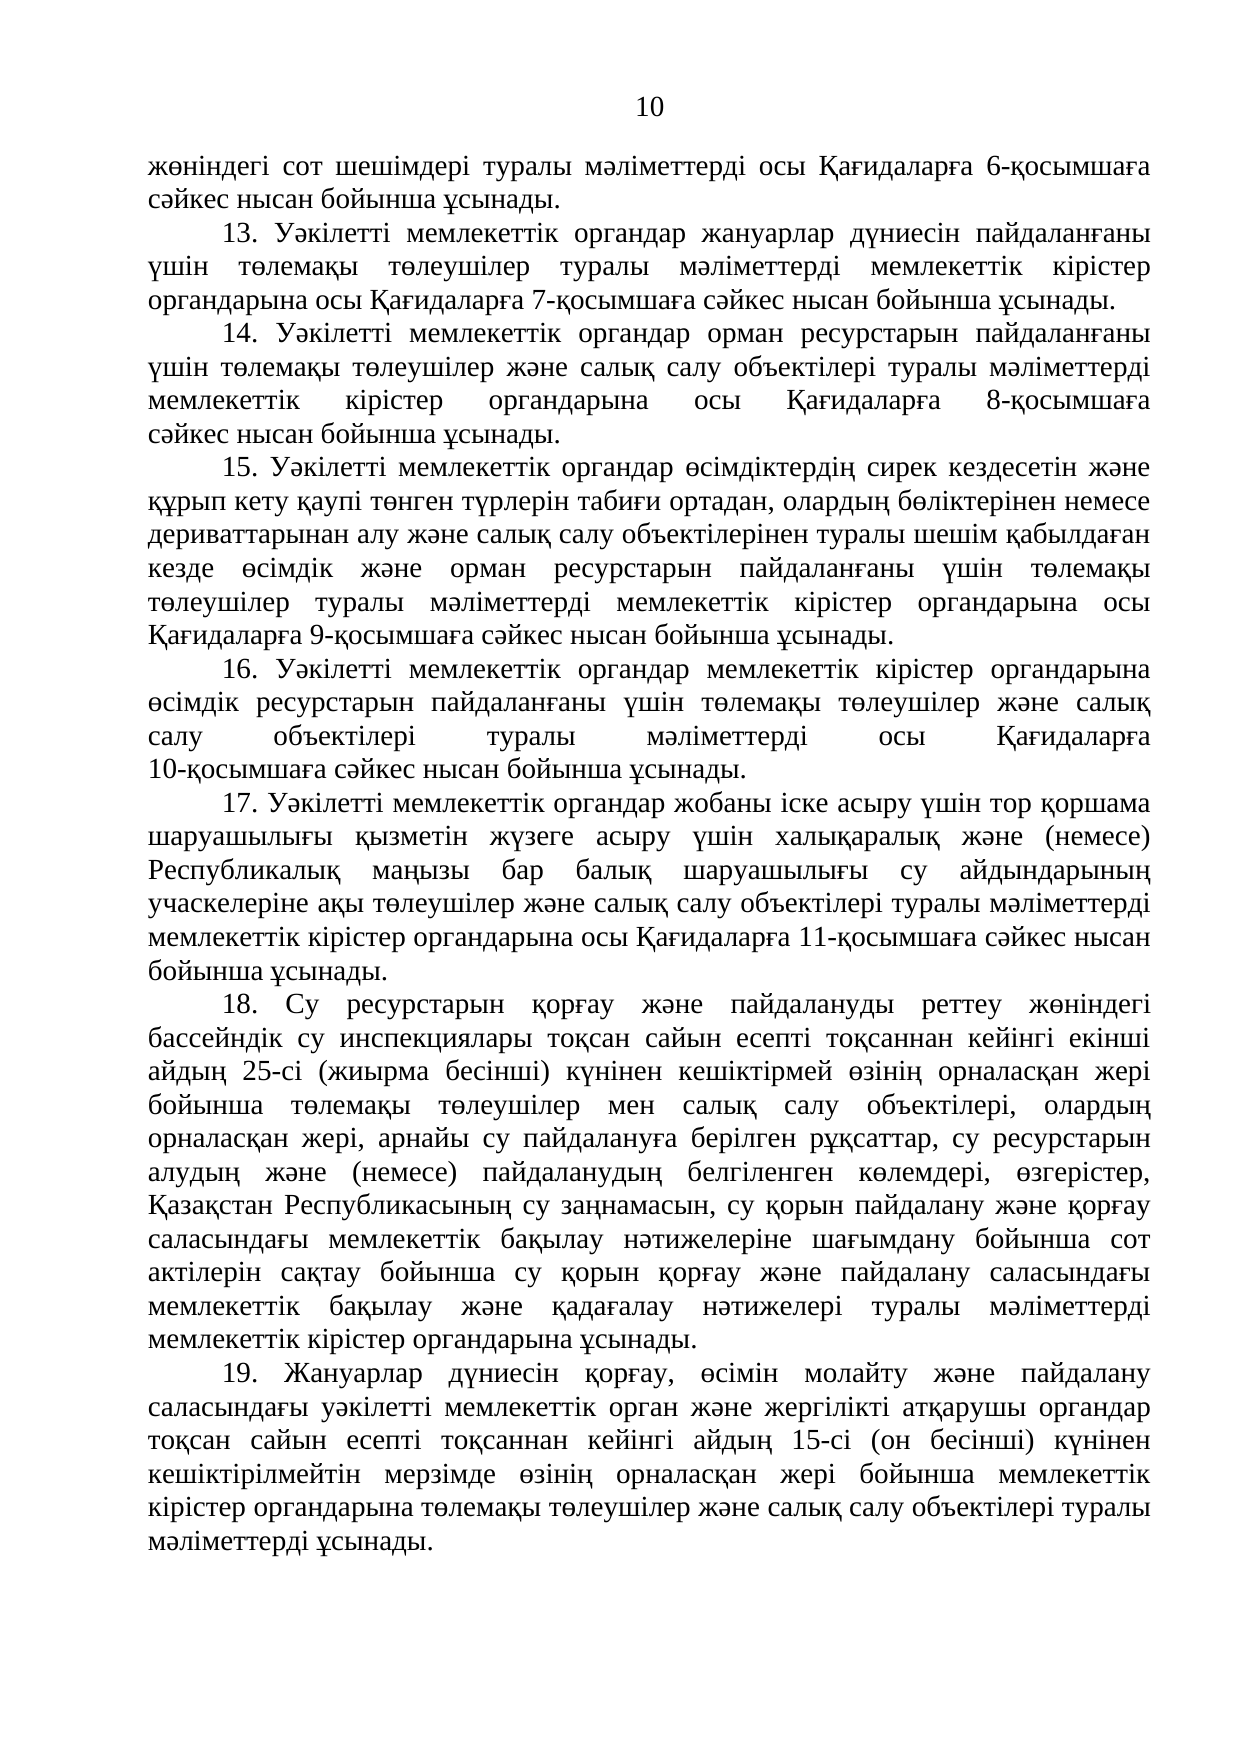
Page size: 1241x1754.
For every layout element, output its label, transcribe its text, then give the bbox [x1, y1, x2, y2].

text 13. Уәкілетті мемлекеттік органдар жануарлар дүниесін пайдаланғаны үшін төлемақы төлеушілер туралы мәліметтерді мемлекеттік кірістер органдарына осы Қағидаларға 7-қосымшаға сәйкес нысан бойынша ұсынады. [148, 215, 1152, 315]
text 18. Су ресурстарын қорғау және пайдалануды реттеу жөніндегі бассейндік су инспекциялары тоқсан сайын есепті тоқсаннан кейінгі екінші айдың 25-сі (жиырма бесінші) күнінен кешіктірмей өзінің орналасқан жері бойынша төлемақы төлеушілер мен салық салу объектілері, олардың орналасқан жері, арнайы су пайдалануға берілген рұқсаттар, су ресурстарын алудың және (немесе) пайдаланудың белгіленген көлемдері, өзгерістер, Қазақстан Республикасының су заңнамасын, су қорын пайдалану және қорғау саласындағы мемлекеттік бақылау нәтижелеріне шағымдану бойынша сот актілерін сақтау бойынша су қорын қорғау және пайдалану саласындағы мемлекеттік бақылау және қадағалау нәтижелері туралы мәліметтерді мемлекеттік кірістер органдарына ұсынады. [148, 986, 1152, 1355]
text 17. Уәкілетті мемлекеттік органдар жобаны іске асыру үшін тор қоршама шаруашылығы қызметін жүзеге асыру үшін халықаралық және (немесе) Республикалық маңызы бар балық шаруашылығы су айдындарының учаскелеріне ақы төлеушілер және салық салу объектілері туралы мәліметтерді мемлекеттік кірістер органдарына осы Қағидаларға 11-қосымшаға сәйкес нысан бойынша ұсынады. [148, 785, 1152, 986]
text 19. Жануарлар дүниесін қорғау, өсімін молайту және пайдалану саласындағы уәкілетті мемлекеттік орган және жергілікті атқарушы органдар тоқсан сайын есепті тоқсаннан кейінгі айдың 15-сі (он бесінші) күнінен кешіктірілмейтін мерзімде өзінің орналасқан жері бойынша мемлекеттік кірістер органдарына төлемақы төлеушілер және салық салу объектілері туралы мәліметтерді ұсынады. [148, 1355, 1152, 1556]
text 15. Уәкілетті мемлекеттік органдар өсімдіктердің сирек кездесетін және құрып кету қаупі төнген түрлерін табиғи ортадан, олардың бөліктерінен немесе дериваттарынан алу және салық салу объектілерінен туралы шешім қабылдаған кезде өсімдік және орман ресурстарын пайдаланғаны үшін төлемақы төлеушілер туралы мәліметтерді мемлекеттік кірістер органдарына осы Қағидаларға 9-қосымшаға сәйкес нысан бойынша ұсынады. [148, 449, 1152, 651]
text 16. Уәкілетті мемлекеттік органдар мемлекеттік кірістер органдарына өсімдік ресурстарын пайдаланғаны үшін төлемақы төлеушілер және салық салу объектілері туралы мәліметтерді осы Қағидаларға 10-қосымшаға сәйкес нысан бойынша ұсынады. [148, 651, 1152, 785]
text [148, 148, 1152, 215]
text 14. Уәкілетті мемлекеттік органдар орман ресурстарын пайдаланғаны үшін төлемақы төлеушілер және салық салу объектілері туралы мәліметтерді мемлекеттік кірістер органдарына осы Қағидаларға 8-қосымшаға сәйкес нысан бойынша ұсынады. [148, 315, 1152, 449]
